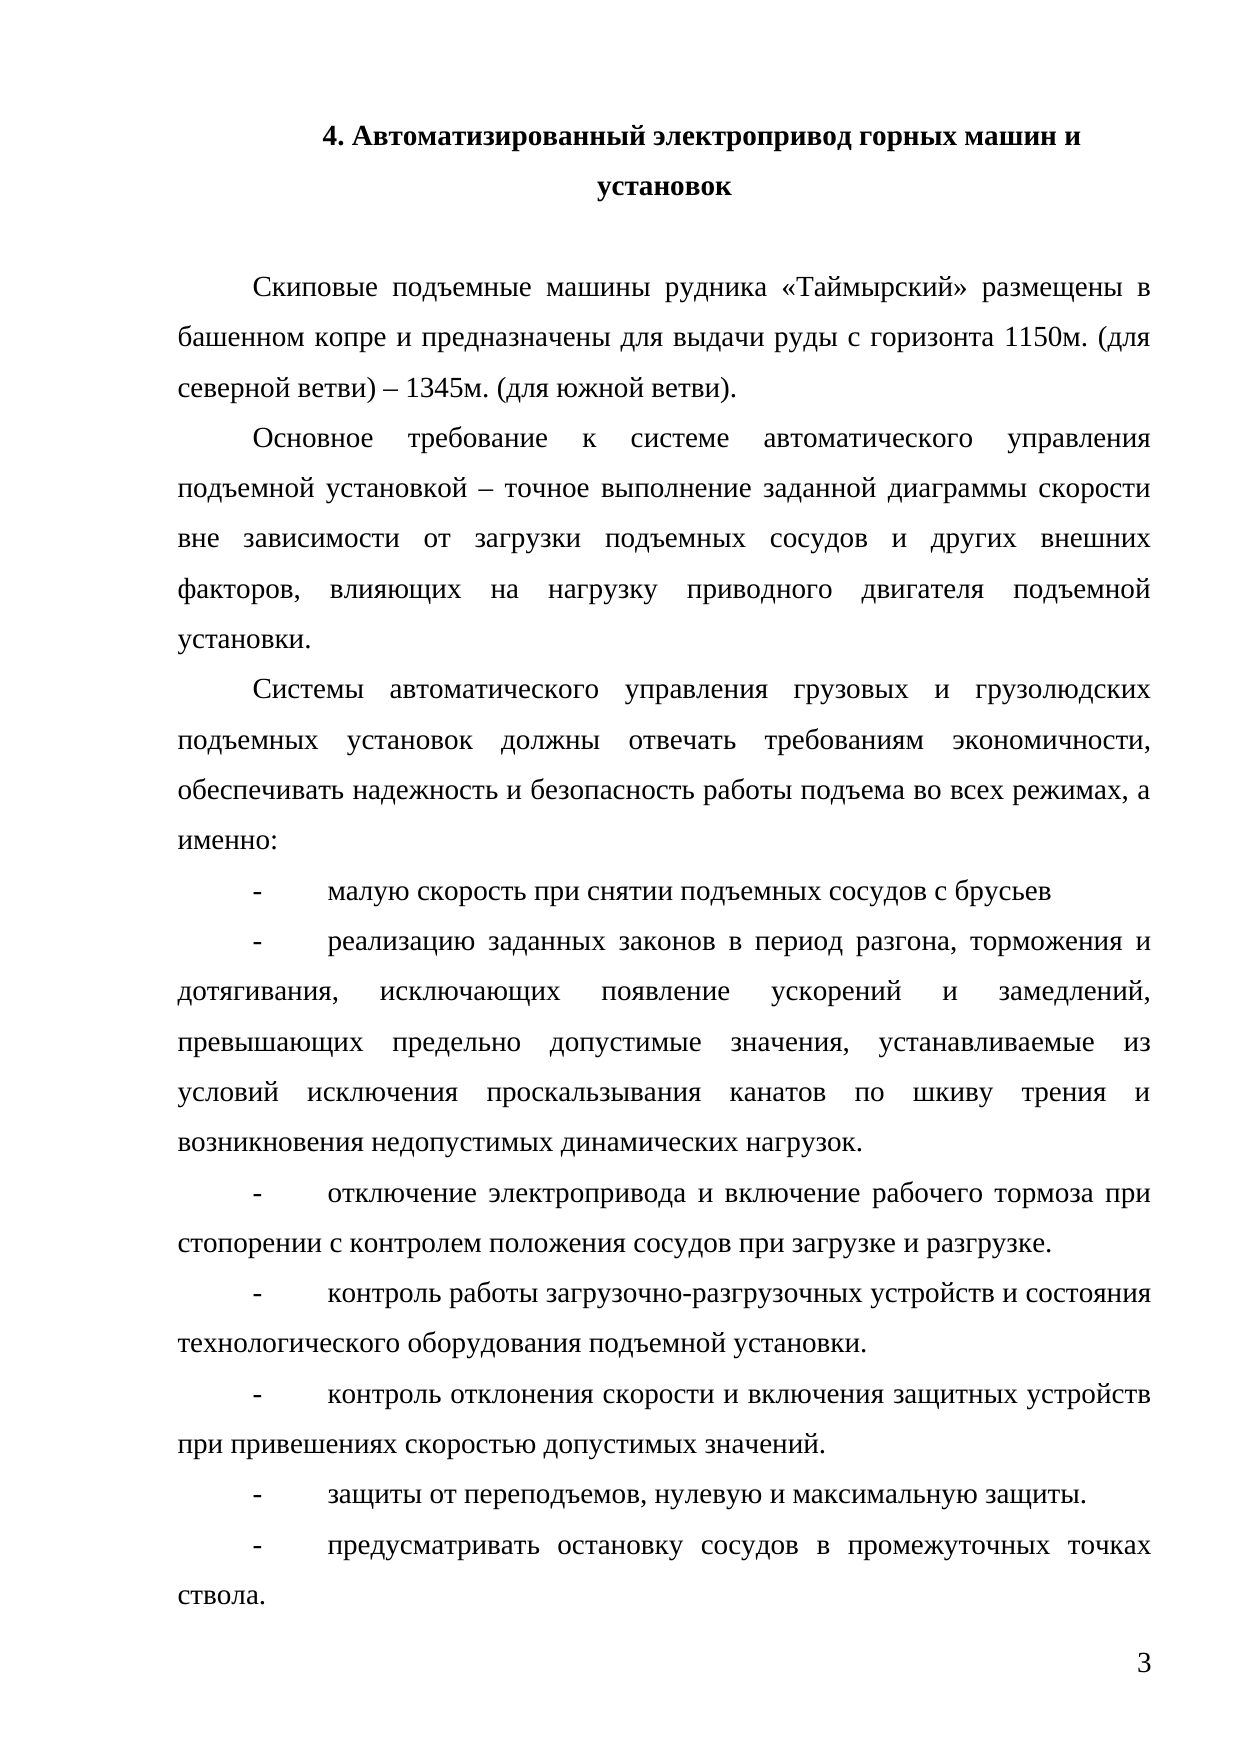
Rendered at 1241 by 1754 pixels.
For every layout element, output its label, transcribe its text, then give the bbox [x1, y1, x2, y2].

text Основное требование к системе автоматического управления подъемной установкой – точное выполнение заданной диаграммы скорости вне зависимости от загрузки подъемных сосудов и других внешних факторов, влияющих на нагрузку приводного двигателя подъемной установки. [177, 420, 1152, 655]
list отключение электропривода и включение рабочего тормоза при стопорении с контролем положения сосудов при загрузке и разгрузке. [177, 1175, 1152, 1258]
list контроль отклонения скорости и включения защитных устройств при привешениях скоростью допустимых значений. [177, 1376, 1152, 1460]
list контроль работы загрузочно-разгрузочных устройств и состояния технологического оборудования подъемной установки. [177, 1275, 1152, 1359]
list предусматривать остановку сосудов в промежуточных точках ствола. [177, 1527, 1152, 1611]
list реализацию заданных законов в период разгона, торможения и дотягивания, исключающих появление ускорений и замедлений, превышающих предельно допустимые значения, устанавливаемые из условий исключения проскальзывания канатов по шкиву трения и возникновения недопустимых динамических нагрузок. [177, 923, 1152, 1158]
text Системы автоматического управления грузовых и грузолюдских подъемных установок должны отвечать требованиям экономичности, обеспечивать надежность и безопасность работы подъема во всех режимах, а именно: [177, 672, 1152, 856]
list защиты от переподъемов, нулевую и максимальную защиты. [177, 1477, 1152, 1510]
text Скиповые подъемные машины рудника «Таймырский» размещены в башенном копре и предназначены для выдачи руды с горизонта 1150м. (для северной ветви) – 1345м. (для южной ветви). [177, 269, 1152, 403]
text 4. Автоматизированный электропривод горных машин и установок [177, 118, 1152, 202]
list малую скорость при снятии подъемных сосудов с брусьев [177, 873, 1152, 906]
